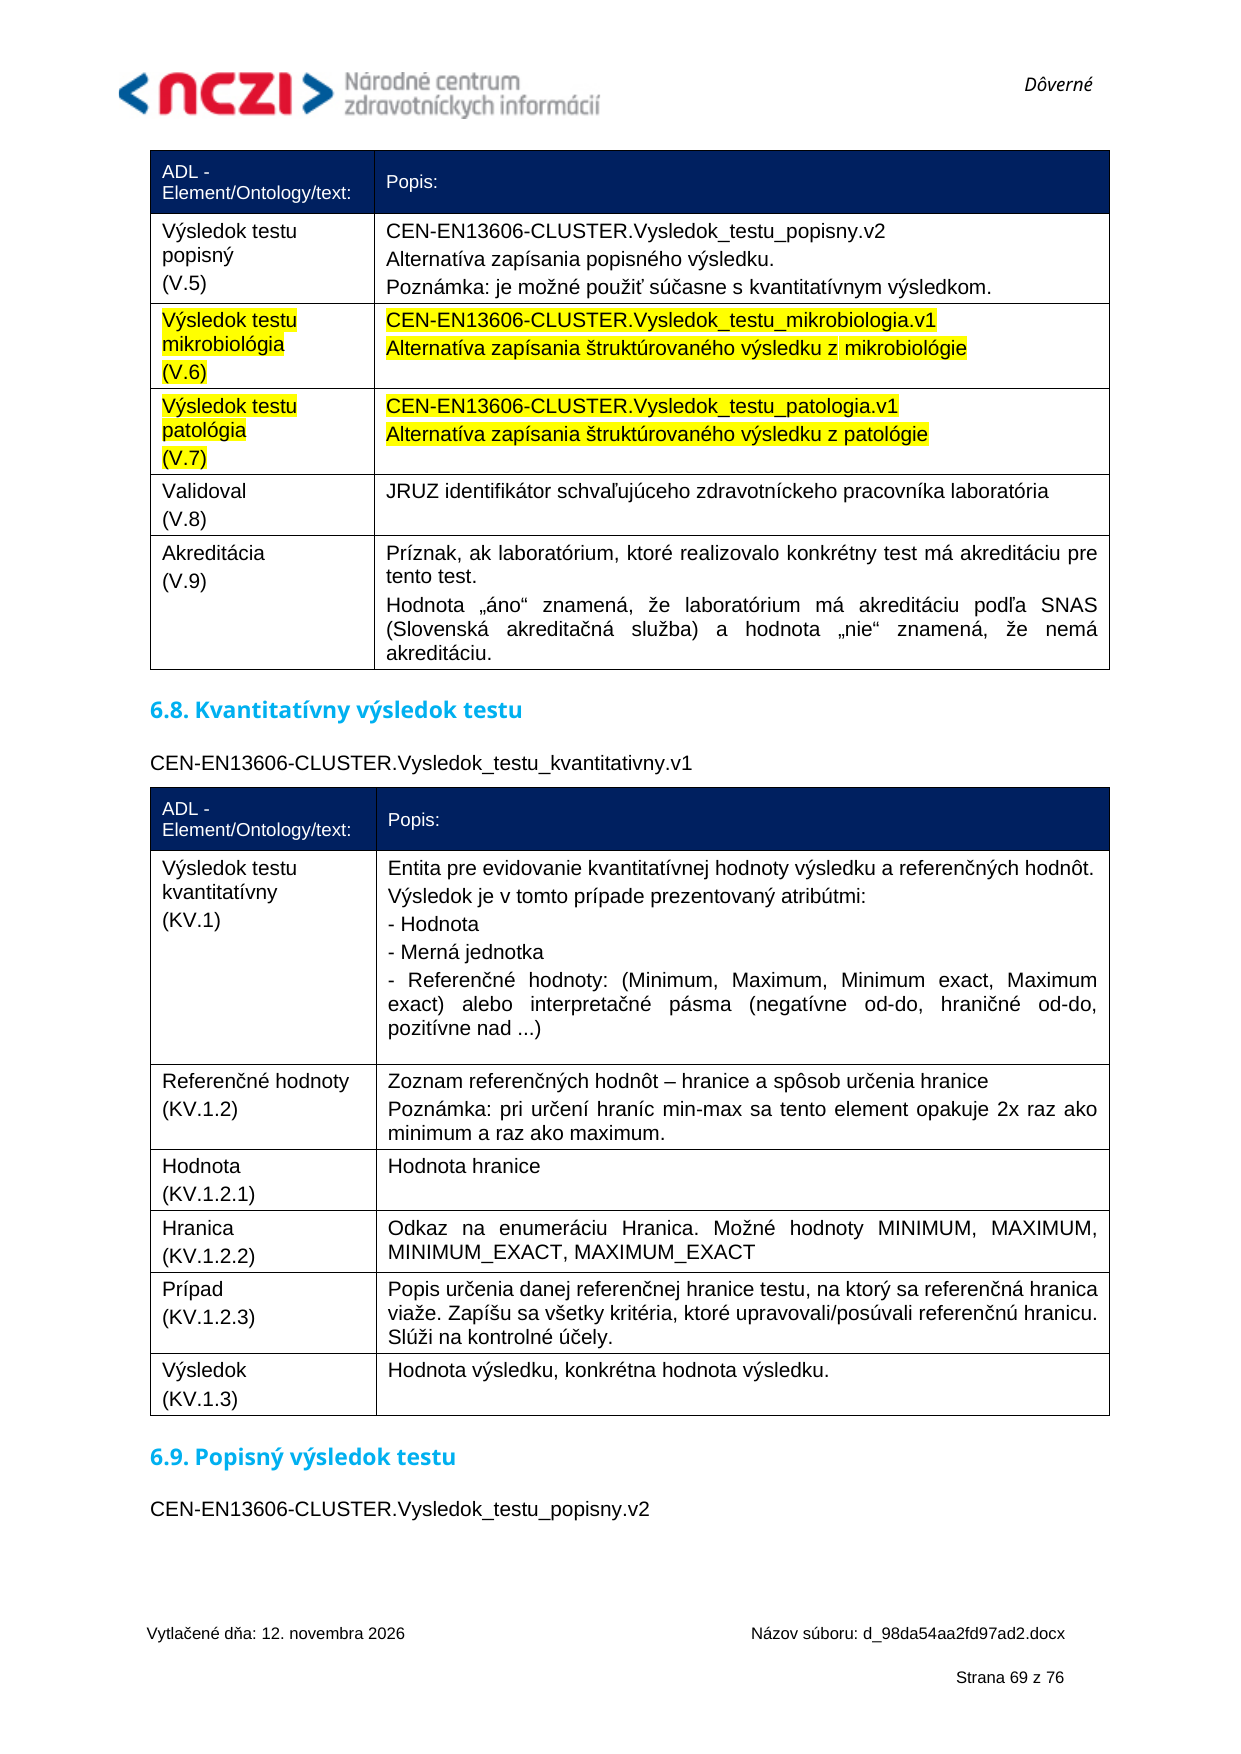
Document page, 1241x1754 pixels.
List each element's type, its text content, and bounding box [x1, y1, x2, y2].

table_cell Hodnota (KV.1.2.1) [151, 1150, 376, 1210]
table_cell CEN-EN13606-CLUSTER.Vysledok_testu_patologia.v1 Alternatíva zapísania štruktúrovaného výsledku z patológie [375, 389, 1109, 474]
table_header ADL - Element/Ontology/text: [151, 788, 376, 850]
table_cell Výsledok testu mikrobiológia (V.6) [151, 304, 374, 388]
table_cell CEN-EN13606-CLUSTER.Vysledok_testu_popisny.v2 Alternatíva zapísania popisného výsledku. Poznámka: je možné použiť súčasne s kvantitatívnym výsledkom. [375, 214, 1109, 303]
table_cell Zoznam referenčných hodnôt – hranice a spôsob určenia hranice Poznámka: pri určení hraníc min-max sa tento element opakuje 2x raz ako minimum a raz ako maximum. [377, 1065, 1109, 1149]
table_cell Príznak, ak laboratórium, ktoré realizovalo konkrétny test má akreditáciu pre tento test. Hodnota „áno“ znamená, že laboratórium má akreditáciu podľa SNAS (Slovenská akreditačná služba) a hodnota „nie“ znamená, že nemá akreditáciu. [375, 536, 1109, 668]
table_cell Výsledok testu patológia (V.7) [151, 389, 374, 474]
table_cell Výsledok testu kvantitatívny (KV.1) [151, 851, 376, 1063]
table_cell Hodnota výsledku, konkrétna hodnota výsledku. [377, 1354, 1109, 1414]
table_cell Validoval (V.8) [151, 475, 374, 535]
table_cell Entita pre evidovanie kvantitatívnej hodnoty výsledku a referenčných hodnôt. Výsledok je v tomto prípade prezentovaný atribútmi: - Hodnota - Merná jednotka - Referenčné hodnoty: (Minimum, Maximum, Minimum exact, Maximum exact) alebo interpretačné pásma (negatívne od-do, hraničné od-do, pozitívne nad ...) [377, 851, 1109, 1063]
table_cell Hodnota hranice [377, 1150, 1109, 1210]
table_header Popis: [377, 788, 1109, 850]
table_header Popis: [375, 151, 1109, 213]
table_cell Popis určenia danej referenčnej hranice testu, na ktorý sa referenčná hranica viaže. Zapíšu sa všetky kritéria, ktoré upravovali/posúvali referenčnú hranicu. Slúži na kontrolné účely. [377, 1273, 1109, 1353]
table_cell Výsledok testu popisný (V.5) [151, 214, 374, 303]
picture [118, 72, 600, 119]
text CEN-EN13606-CLUSTER.Vysledok_testu_kvantitativny.v1 [150, 751, 1090, 775]
table_cell JRUZ identifikátor schvaľujúceho zdravotníckeho pracovníka laboratória [375, 475, 1109, 535]
subtitle Popisný výsledok testu [150, 1441, 1090, 1472]
table_cell Hranica (KV.1.2.2) [151, 1211, 376, 1272]
table_cell Výsledok (KV.1.3) [151, 1354, 376, 1414]
table_cell Referenčné hodnoty (KV.1.2) [151, 1065, 376, 1149]
text CEN-EN13606-CLUSTER.Vysledok_testu_popisny.v2 [150, 1497, 1090, 1521]
table_header ADL - Element/Ontology/text: [151, 151, 374, 213]
table_cell Akreditácia (V.9) [151, 536, 374, 668]
table_cell Odkaz na enumeráciu Hranica. Možné hodnoty MINIMUM, MAXIMUM, MINIMUM_EXACT, MAXIMUM_EXACT [377, 1211, 1109, 1272]
table_cell CEN-EN13606-CLUSTER.Vysledok_testu_mikrobiologia.v1 Alternatíva zapísania štruktúrovaného výsledku z mikrobiológie [375, 304, 1109, 388]
table_cell Prípad (KV.1.2.3) [151, 1273, 376, 1353]
subtitle Kvantitatívny výsledok testu [150, 694, 1090, 726]
